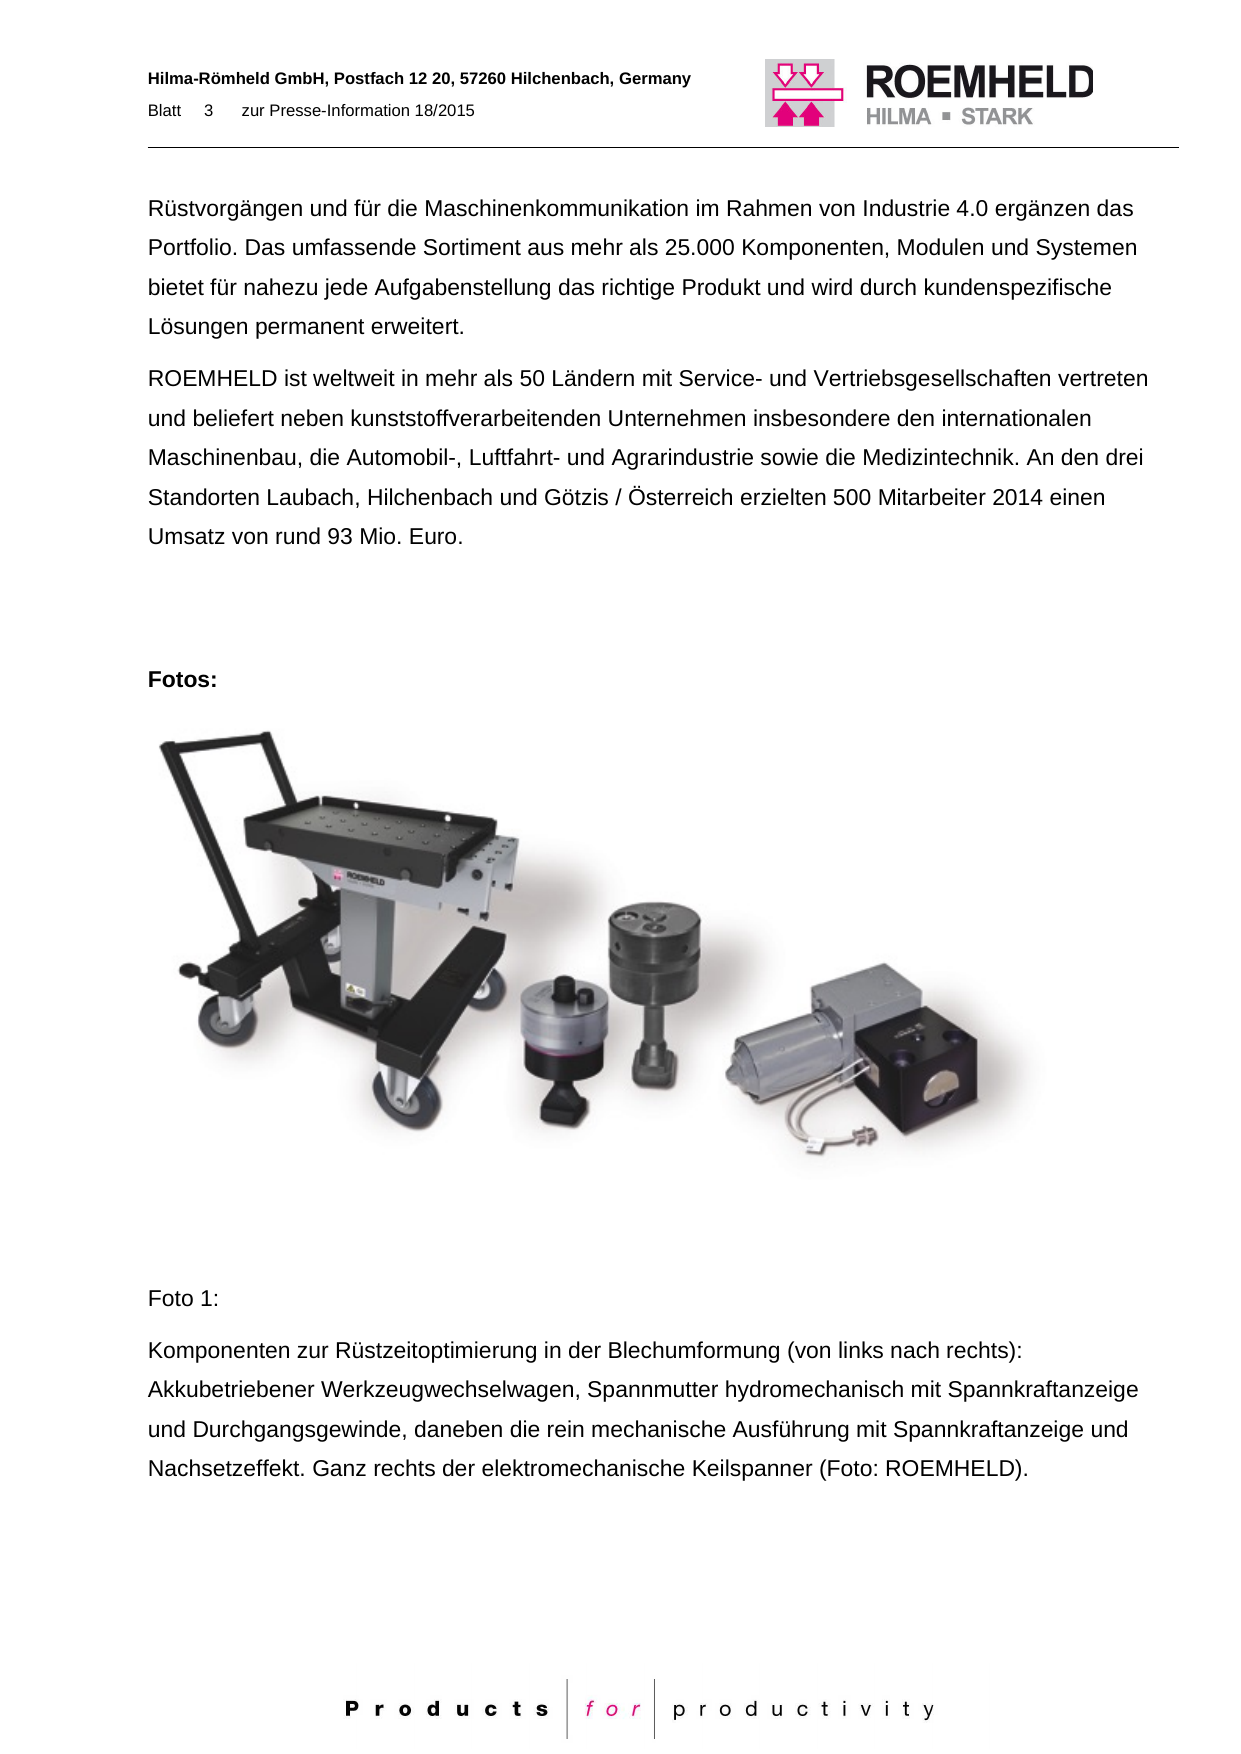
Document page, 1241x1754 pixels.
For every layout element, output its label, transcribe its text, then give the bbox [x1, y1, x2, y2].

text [148, 195, 1162, 339]
picture [299, 1663, 990, 1749]
text Fotos: [148, 666, 1162, 692]
text Komponenten zur Rüstzeitoptimierung in der Blechumformung (von links nach rechts): Akkubetriebener Werkzeugwechselwagen, Spannmutter hydromechanisch mit Spannkraftanzeige und Durchgangsgewinde, daneben die rein mechanische Ausführung mit Spannkraftanzeige und Nachsetzeffekt. Ganz rechts der elektromechanische Keilspanner (Foto: ROEMHELD). [148, 1337, 1162, 1482]
picture [147, 704, 1062, 1258]
text Foto 1: [148, 1285, 1162, 1311]
picture [763, 59, 1093, 126]
text ROEMHELD ist weltweit in mehr als 50 Ländern mit Service- und Vertriebsgesellschaften vertreten und beliefert neben kunststoffverarbeitenden Unternehmen insbesondere den internationalen Maschinenbau, die Automobil-, Luftfahrt- und Agrarindustrie sowie die Medizintechnik. An den drei Standorten Laubach, Hilchenbach und Götzis / Österreich erzielten 500 Mitarbeiter 2014 einen Umsatz von rund 93 Mio. Euro. [148, 365, 1162, 549]
